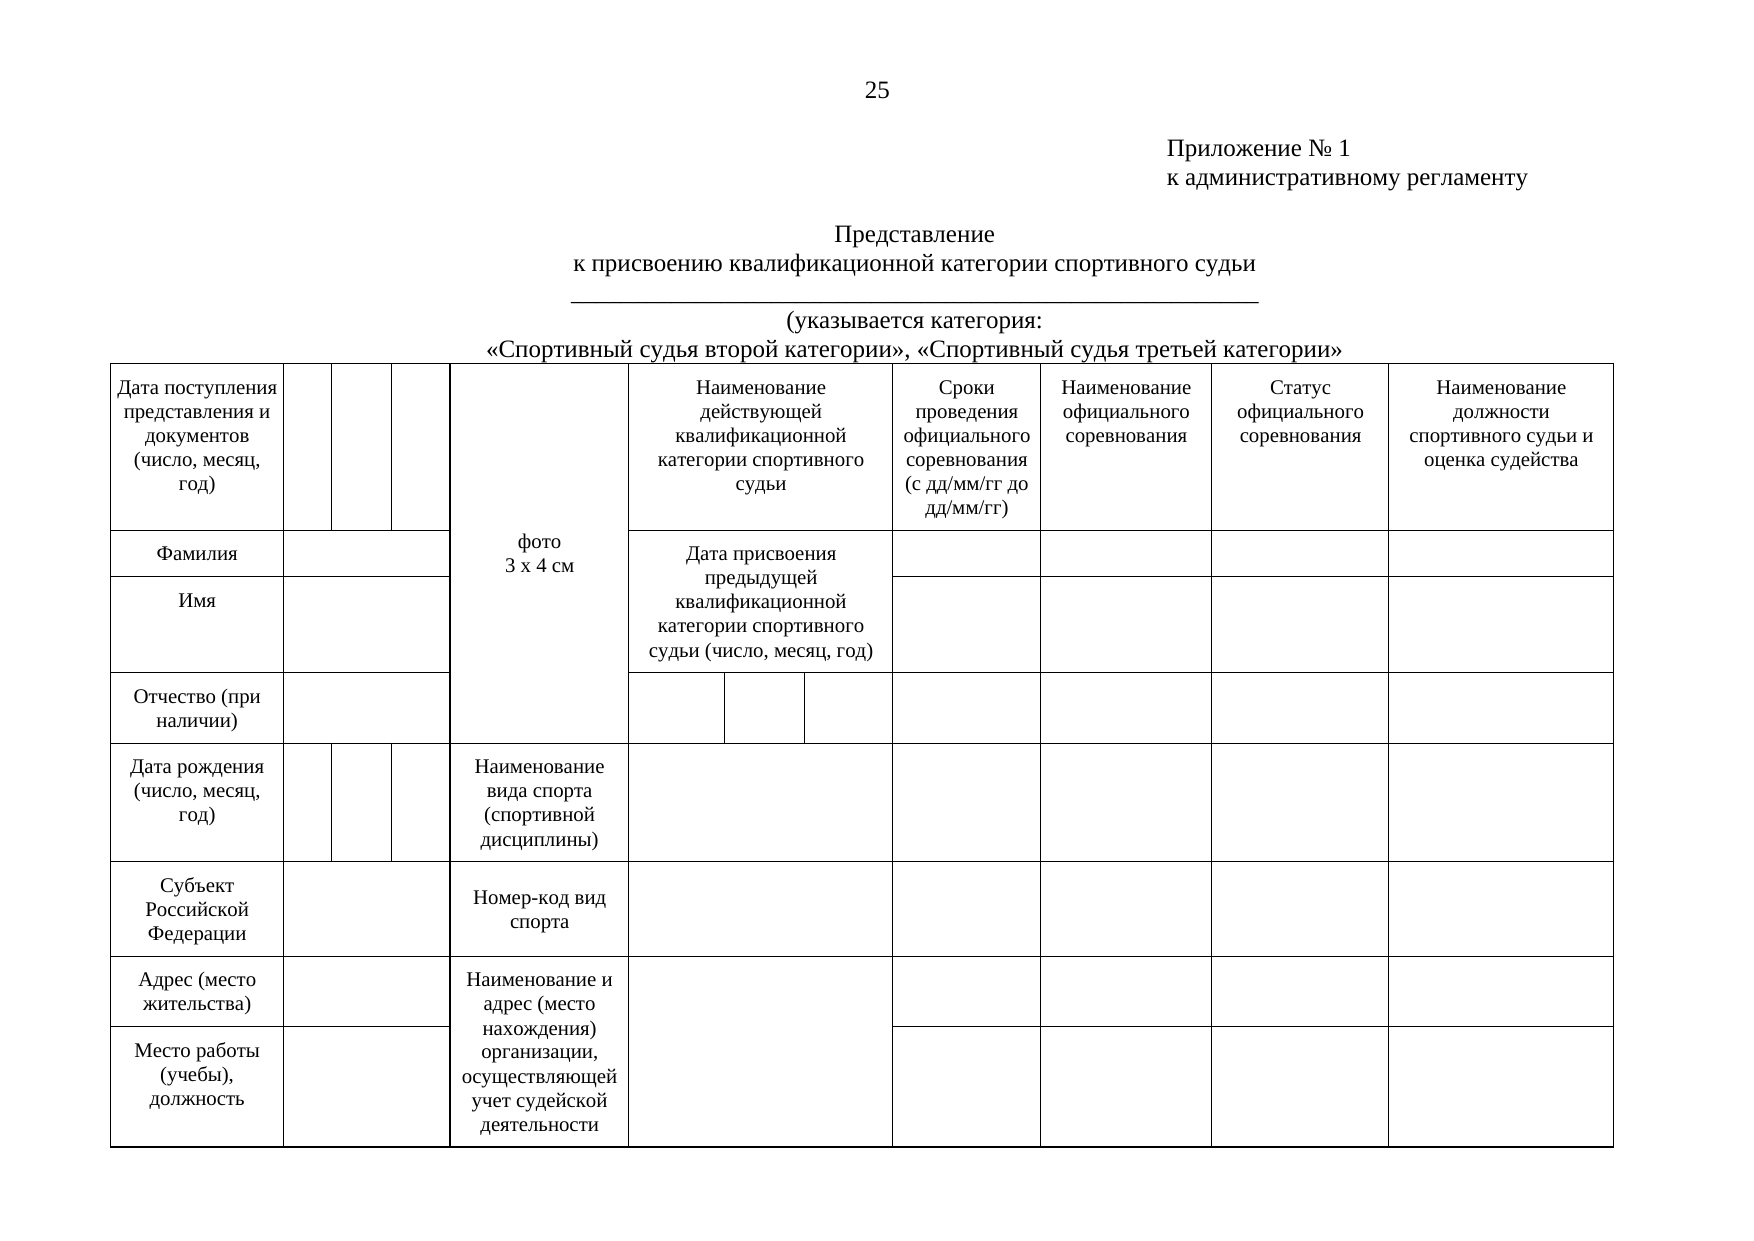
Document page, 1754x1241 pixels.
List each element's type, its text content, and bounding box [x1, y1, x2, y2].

table_cell [629, 957, 892, 1146]
table_cell Субъект Российской Федерации [111, 862, 283, 956]
table_header Сроки проведения официального соревнования (с дд/мм/гг до дд/мм/гг) [893, 364, 1040, 529]
table_cell Наименование вида спорта (спортивной дисциплины) [451, 744, 628, 861]
table_header [392, 364, 449, 529]
table_cell [1389, 957, 1613, 1026]
table_header [332, 364, 391, 529]
table_cell [284, 577, 449, 672]
table_cell [1212, 744, 1388, 861]
table_cell [1212, 577, 1388, 672]
table_cell [1389, 531, 1613, 576]
table_header Дата поступления представления и документов (число, месяц, год) [111, 364, 283, 529]
table_cell [284, 1027, 449, 1146]
table_cell Дата рождения (число, месяц, год) [111, 744, 283, 861]
text _______________________________________________________ [118, 277, 1636, 305]
text к присвоению квалификационной категории спортивного судьи [118, 248, 1636, 277]
table_cell [1041, 862, 1211, 956]
table_cell [284, 957, 449, 1026]
table_cell [1212, 862, 1388, 956]
table_cell [1041, 577, 1211, 672]
table_cell [1212, 531, 1388, 576]
table_cell [1212, 957, 1388, 1026]
table_cell [392, 744, 449, 861]
table_cell [893, 1027, 1040, 1146]
table_cell [284, 673, 449, 743]
table_cell Фамилия [111, 531, 283, 576]
table_cell [1212, 1027, 1388, 1146]
table_cell [1041, 957, 1211, 1026]
text «Спортивный судья второй категории», «Спортивный судья третьей категории» [118, 334, 1636, 363]
table_header фото 3 x 4 см [451, 364, 628, 743]
table_cell [893, 531, 1040, 576]
table_cell Имя [111, 577, 283, 672]
table_cell [893, 673, 1040, 743]
table_cell [1212, 673, 1388, 743]
table_cell [284, 531, 449, 576]
table_cell Дата присвоения предыдущей квалификационной категории спортивного судьи (число, месяц, год) [629, 531, 892, 672]
table_cell [629, 862, 892, 956]
text к административному регламенту [118, 162, 1636, 190]
table_cell [284, 744, 331, 861]
table_cell [725, 673, 804, 743]
table_header Наименование официального соревнования [1041, 364, 1211, 529]
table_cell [111, 1027, 283, 1146]
table_cell [1041, 531, 1211, 576]
table_cell [893, 744, 1040, 861]
table_cell [629, 673, 724, 743]
table_cell [1041, 1027, 1211, 1146]
table_cell Адрес (место жительства) [111, 957, 283, 1026]
table_header Статус официального соревнования [1212, 364, 1388, 529]
table_header [284, 364, 331, 529]
table_cell [1389, 744, 1613, 861]
table_header Наименование должности спортивного судьи и оценка судейства [1389, 364, 1613, 529]
table_cell [893, 862, 1040, 956]
text Приложение № 1 [118, 133, 1636, 162]
table_cell [1041, 673, 1211, 743]
table_cell Отчество (при наличии) [111, 673, 283, 743]
table_cell [332, 744, 391, 861]
table_cell [284, 862, 449, 956]
text (указывается категория: [118, 305, 1636, 334]
table_cell [1389, 673, 1613, 743]
table_cell [805, 673, 892, 743]
table_cell [893, 957, 1040, 1026]
table_cell [1389, 862, 1613, 956]
table_cell [1389, 1027, 1613, 1146]
table_header Наименование действующей квалификационной категории спортивного судьи [629, 364, 892, 529]
text Представление [118, 219, 1636, 248]
table_cell [1389, 577, 1613, 672]
table_cell Номер-код вид спорта [451, 862, 628, 956]
table_cell Наименование и адрес (место нахождения) организации, осуществляющей учет судейской деятельности спортивного судьи [451, 957, 628, 1146]
table_cell [893, 577, 1040, 672]
table_cell [629, 744, 892, 861]
table_cell [1041, 744, 1211, 861]
